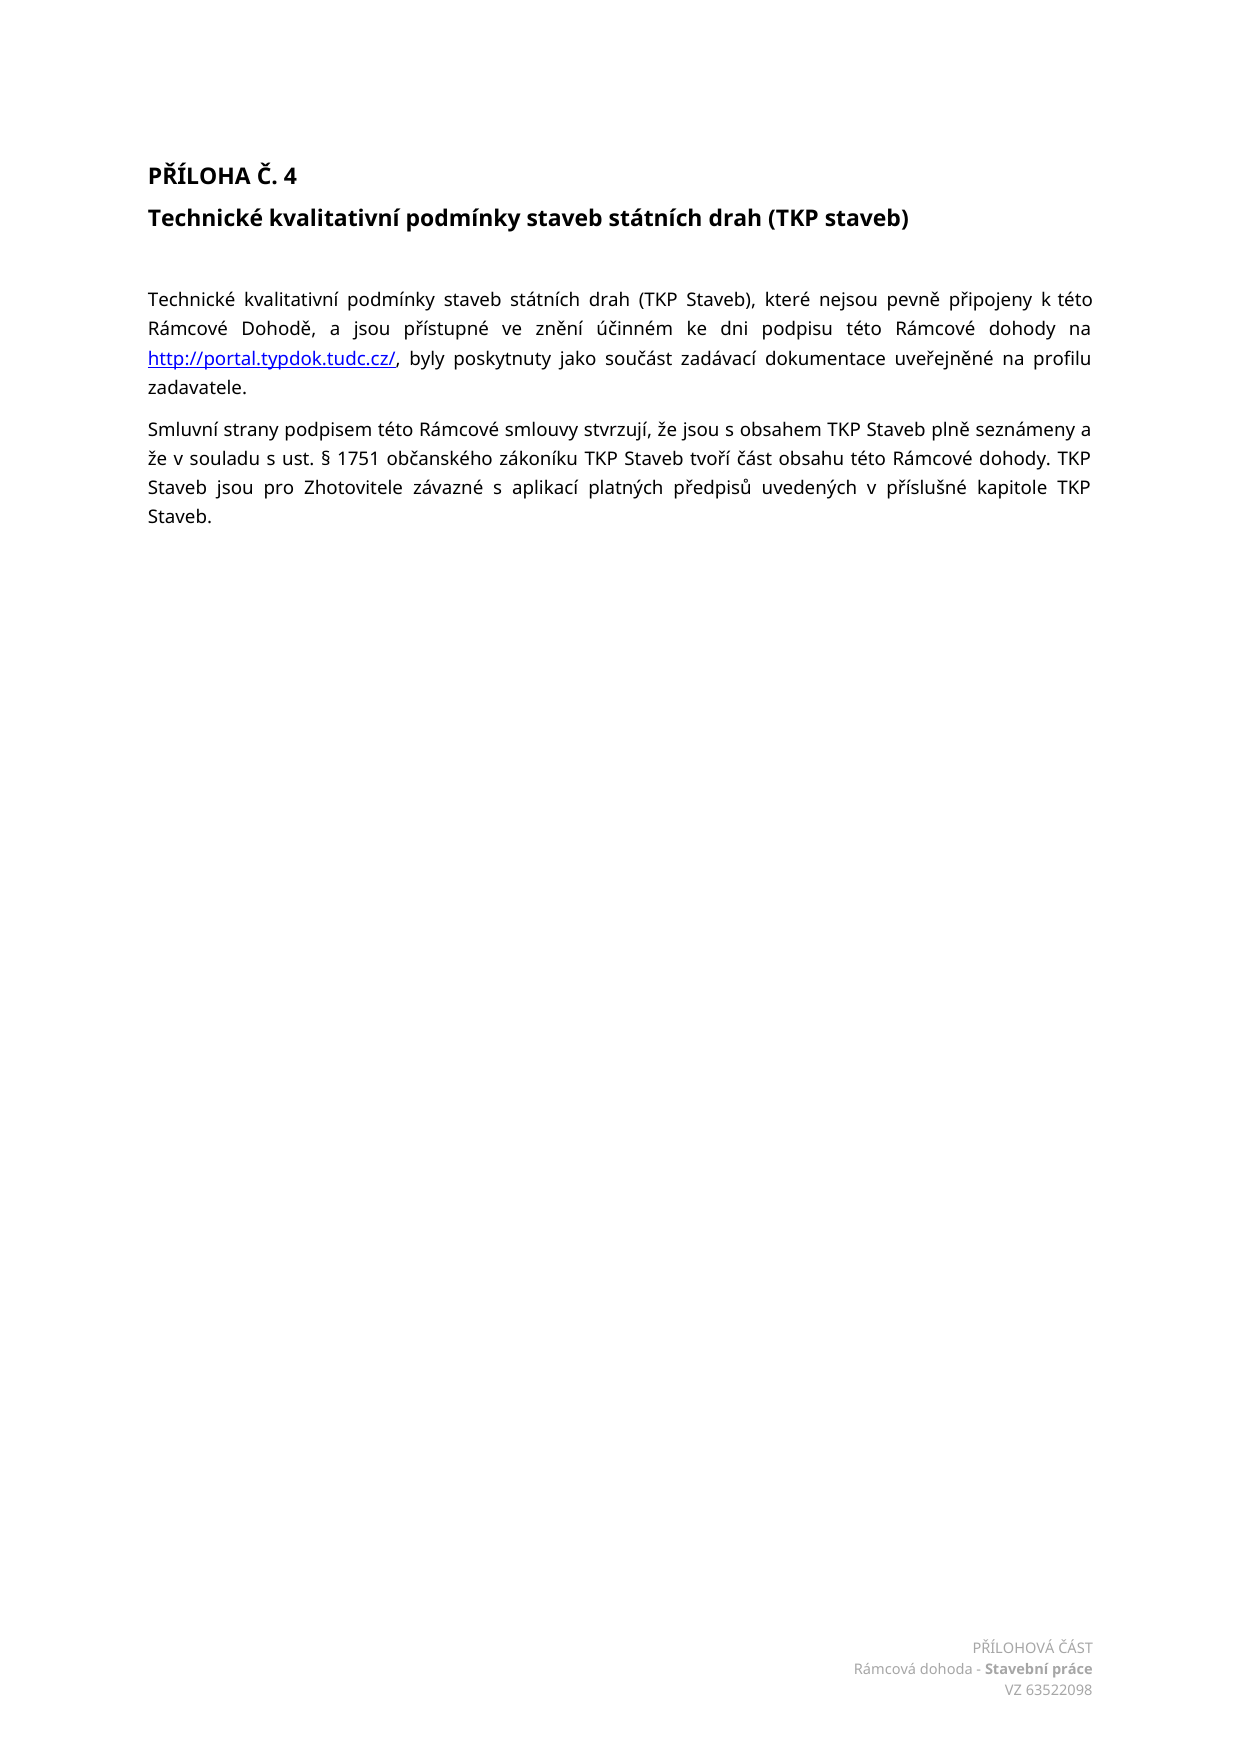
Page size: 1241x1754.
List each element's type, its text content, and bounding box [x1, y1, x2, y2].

text Technické kvalitativní podmínky staveb státních drah (TKP staveb) [148, 203, 1093, 232]
text Technické kvalitativní podmínky staveb státních drah (TKP Staveb), které nejsou pevně připojeny k této Rámcové Dohodě, a jsou přístupné ve znění účinném ke dni podpisu této Rámcové dohody na http://portal.typdok.tudc.cz/, byly poskytnuty jako součást zadávací dokumentace uveřejněné na profilu zadavatele. [148, 286, 1093, 399]
text Smluvní strany podpisem této Rámcové smlouvy stvrzují, že jsou s obsahem TKP Staveb plně seznámeny a že v souladu s ust. § 1751 občanského zákoníku TKP Staveb tvoří část obsahu této Rámcové dohody. TKP Staveb jsou pro Zhotovitele závazné s aplikací platných předpisů uvedených v příslušné kapitole TKP Staveb. [148, 416, 1093, 529]
text Příloha č. 4 [148, 161, 1093, 190]
